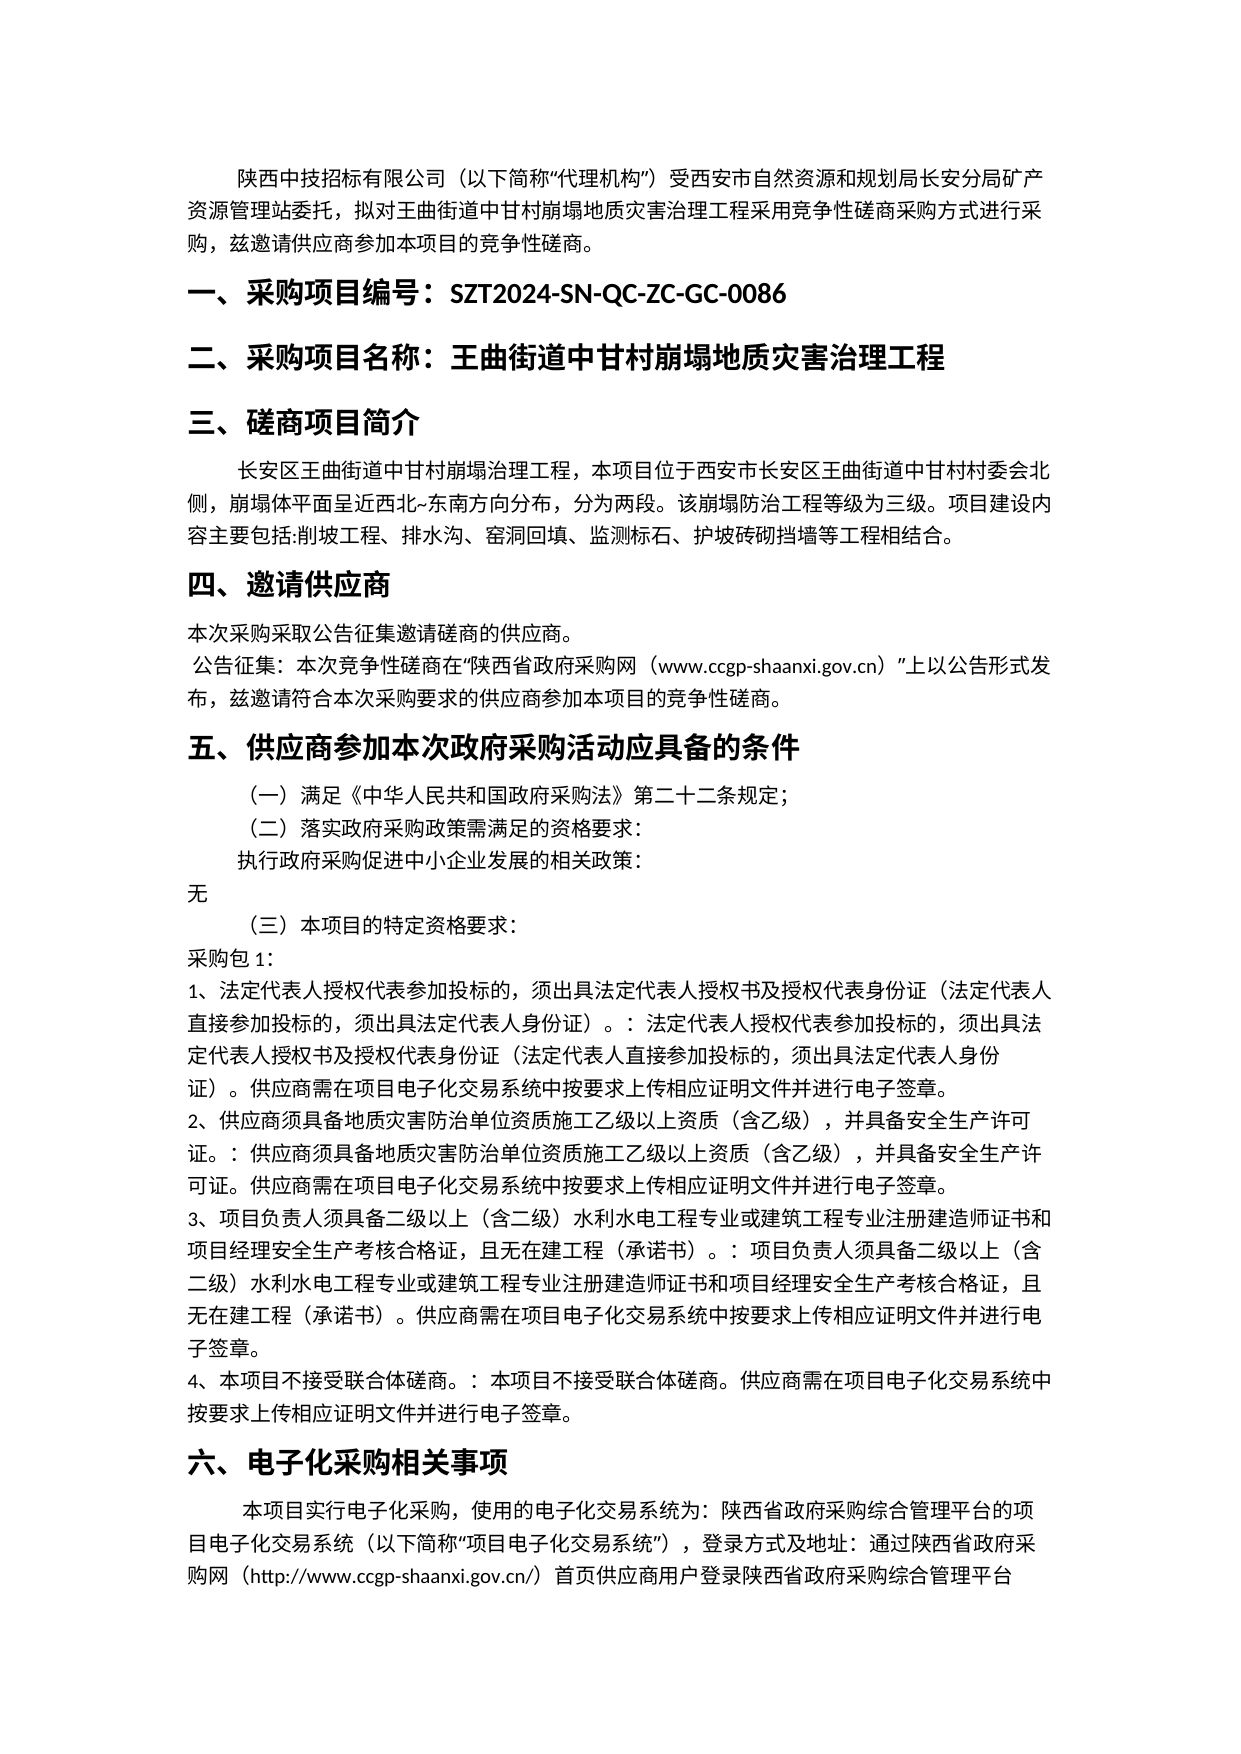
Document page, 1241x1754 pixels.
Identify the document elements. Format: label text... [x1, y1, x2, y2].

text 采购包1： [187, 942, 1053, 974]
text 4、本项目不接受联合体磋商。：本项目不接受联合体磋商。供应商需在项目电子化交易系统中按要求上传相应证明文件并进行电子签章。 [187, 1364, 1053, 1429]
text 四、邀请供应商 [187, 552, 1053, 617]
text 陕西中技招标有限公司（以下简称“代理机构”）受西安市自然资源和规划局长安分局矿产资源管理站委托，拟对王曲街道中甘村崩塌地质灾害治理工程采用竞争性磋商采购方式进行采购，兹邀请供应商参加本项目的竞争性磋商。 [187, 162, 1053, 259]
text 二、采购项目名称：王曲街道中甘村崩塌地质灾害治理工程 [187, 324, 1053, 389]
text （二）落实政府采购政策需满足的资格要求： [187, 812, 1053, 844]
text 执行政府采购促进中小企业发展的相关政策： [187, 844, 1053, 877]
text （一）满足《中华人民共和国政府采购法》第二十二条规定； [187, 779, 1053, 812]
text 本次采购采取公告征集邀请磋商的供应商。 [187, 617, 1053, 649]
text 一、采购项目编号：SZT2024-SN-QC-ZC-GC-0086 [187, 259, 1053, 324]
text 长安区王曲街道中甘村崩塌治理工程，本项目位于西安市长安区王曲街道中甘村村委会北侧，崩塌体平面呈近西北~东南方向分布，分为两段。该崩塌防治工程等级为三级。项目建设内容主要包括:削坡工程、排水沟、窑洞回填、监测标石、护坡砖砌挡墙等工程相结合。 [187, 454, 1053, 552]
text 公告征集：本次竞争性磋商在“陕西省政府采购网（www.ccgp-shaanxi.gov.cn）”上以公告形式发布，兹邀请符合本次采购要求的供应商参加本项目的竞争性磋商。 [187, 649, 1053, 714]
text 1、法定代表人授权代表参加投标的，须出具法定代表人授权书及授权代表身份证（法定代表人直接参加投标的，须出具法定代表人身份证）。：法定代表人授权代表参加投标的，须出具法定代表人授权书及授权代表身份证（法定代表人直接参加投标的，须出具法定代表人身份证）。供应商需在项目电子化交易系统中按要求上传相应证明文件并进行电子签章。 [187, 974, 1053, 1104]
text 五、供应商参加本次政府采购活动应具备的条件 [187, 714, 1053, 779]
text 三、磋商项目简介 [187, 389, 1053, 454]
text 无 [187, 877, 1053, 909]
text 3、项目负责人须具备二级以上（含二级）水利水电工程专业或建筑工程专业注册建造师证书和项目经理安全生产考核合格证，且无在建工程（承诺书）。：项目负责人须具备二级以上（含二级）水利水电工程专业或建筑工程专业注册建造师证书和项目经理安全生产考核合格证，且无在建工程（承诺书）。供应商需在项目电子化交易系统中按要求上传相应证明文件并进行电子签章。 [187, 1202, 1053, 1364]
text （三）本项目的特定资格要求： [187, 909, 1053, 942]
text 2、供应商须具备地质灾害防治单位资质施工乙级以上资质（含乙级），并具备安全生产许可证。：供应商须具备地质灾害防治单位资质施工乙级以上资质（含乙级），并具备安全生产许可证。供应商需在项目电子化交易系统中按要求上传相应证明文件并进行电子签章。 [187, 1104, 1053, 1202]
text 六、电子化采购相关事项 [187, 1429, 1053, 1494]
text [187, 1494, 1053, 1592]
